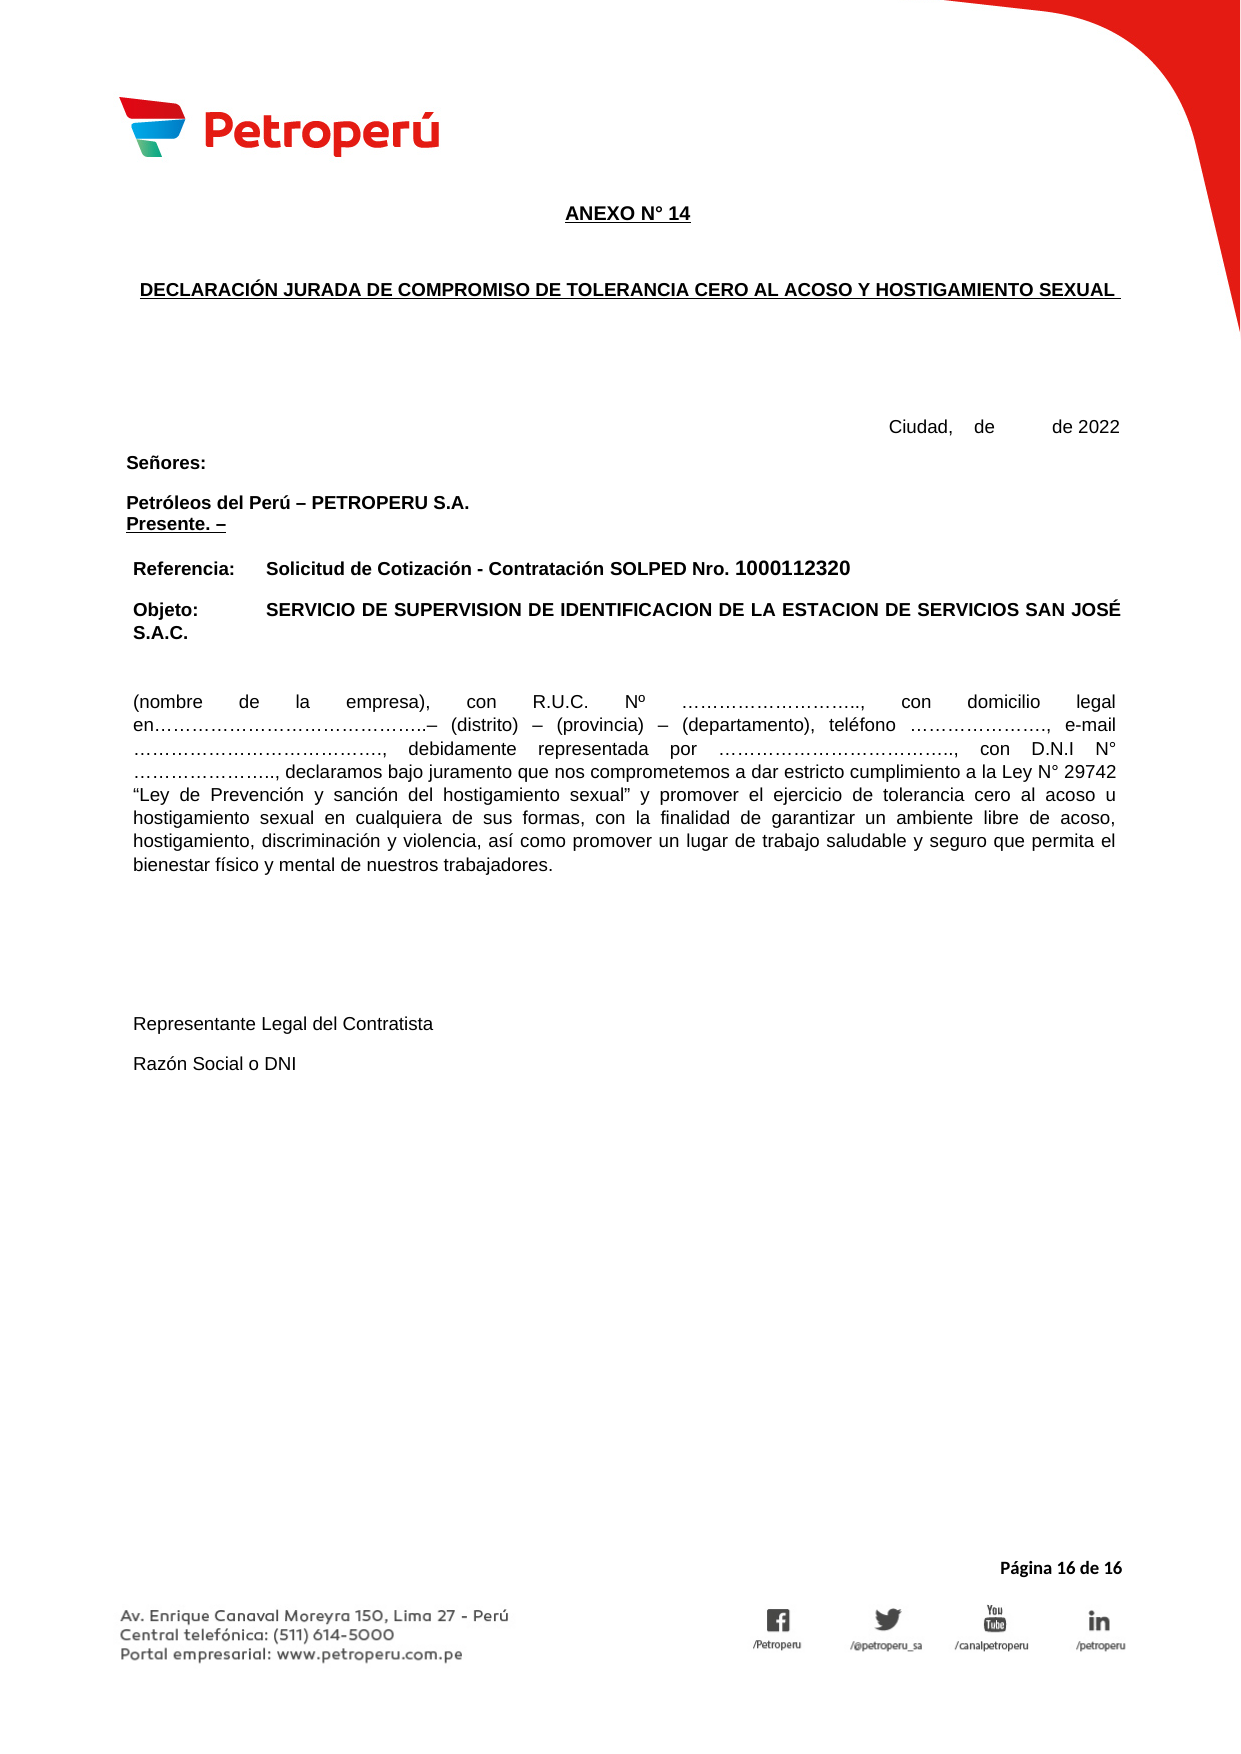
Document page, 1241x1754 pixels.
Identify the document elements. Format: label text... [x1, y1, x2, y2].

text ANEXO N° 14 [133, 202, 1122, 225]
picture [1, 0, 1241, 350]
text Representante Legal del Contratista [133, 1013, 1117, 1034]
text DECLARACIÓN JURADA DE COMPROMISO DE TOLERANCIA CERO AL ACOSO Y HOSTIGAMIENTO SEXUAL [133, 279, 1122, 301]
text Señores: [126, 452, 1120, 473]
text Presente. – [126, 513, 1120, 534]
picture [1, 1596, 1241, 1751]
text Objeto: SERVICIO DE SUPERVISION DE IDENTIFICACION DE LA ESTACION DE SERVICIOS SAN JOSÉ S.A.C. [133, 599, 1122, 644]
text Referencia: Solicitud de Cotización - Contratación SOLPED Nro. 1000112320 [133, 556, 1122, 580]
text (nombre de la empresa), con R.U.C. Nº ……………………….., con domicilio legal en……………………………………..– (distrito) – (provincia) – (departamento), teléfono …………………., e-mail …………………………………., debidamente representada por ……………………………….., con D.N.I N° ………………….., declaramos bajo juramento que nos comprometemos a dar estricto cumplimiento a la Ley N° 29742 “Ley de Prevención y sanción del hostigamiento sexual” y promover el ejercicio de tolerancia cero al acoso u hostigamiento sexual en cualquiera de sus formas, con la finalidad de garantizar un ambiente libre de acoso, hostigamiento, discriminación y violencia, así como promover un lugar de trabajo saludable y seguro que permita el bienestar físico y mental de nuestros trabajadores. [133, 691, 1117, 875]
text Razón Social o DNI [133, 1053, 1117, 1074]
text Ciudad, de de 2022 [724, 416, 1120, 437]
text Petróleos del Perú – PETROPERU S.A. [126, 491, 1120, 513]
